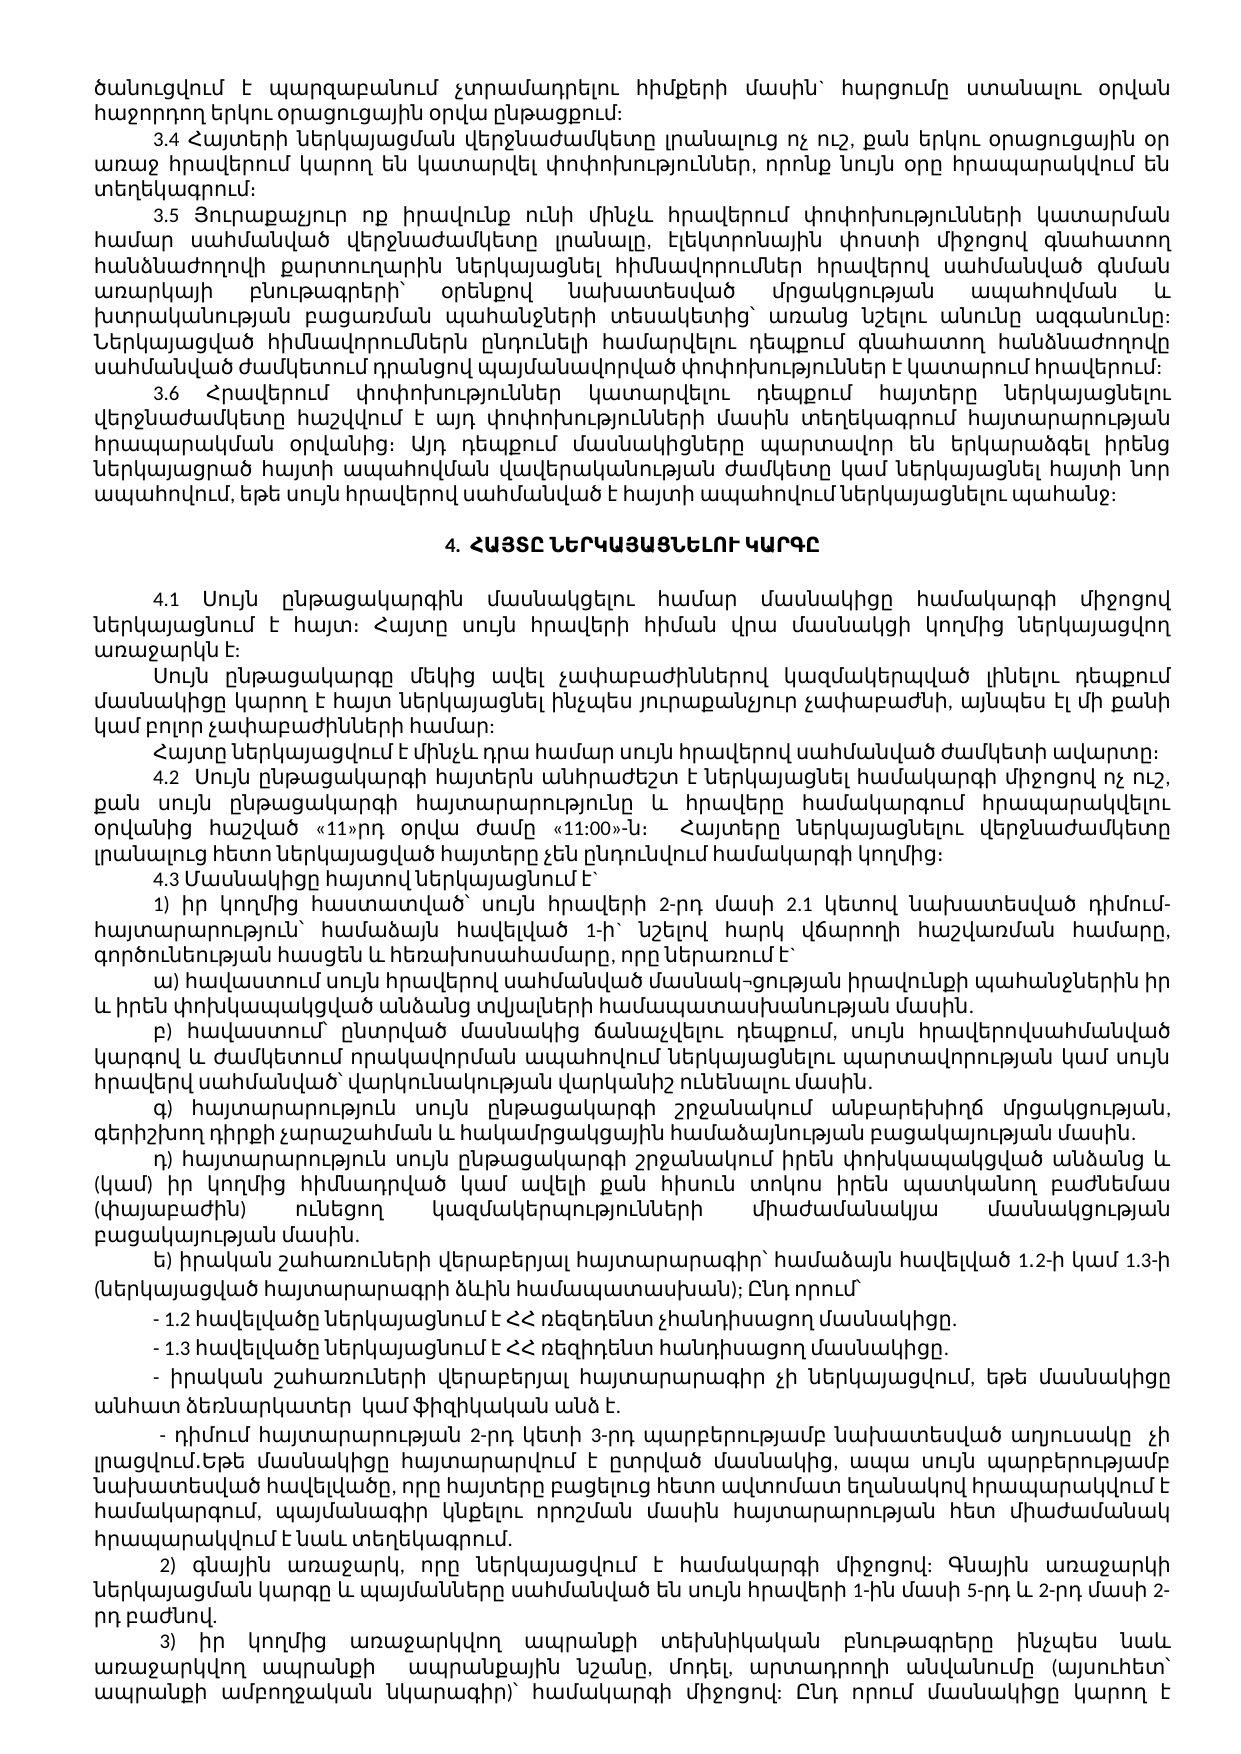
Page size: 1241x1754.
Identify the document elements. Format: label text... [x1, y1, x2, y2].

text - 1.2 հավելվածը ներկայացնում է ՀՀ ռեզեդենտ չհանդիսացող մասնակիցը. [94, 1306, 1171, 1331]
text 4. ՀԱՅՏԸ ՆԵՐԿԱՅԱՑՆԵԼՈՒ ԿԱՐԳԸ [94, 532, 1171, 558]
text գ) հայտարարություն սույն ընթացակարգի շրջանակում անբարեխիղճ մրցակցության, գերիշխող դիրքի չարաշահման և հակամրցակցային համաձայնության բացակայության մասին. [94, 1095, 1171, 1146]
text 4.2 Սույն ընթացակարգի հայտերն անհրաժեշտ է ներկայացնել համակարգի միջոցով ոչ ուշ, քան սույն ընթացակարգի հայտարարությունը և հրավերը համակարգում հրապարակվելու օրվանից հաշված «11»րդ օրվա ժամը «11:00»-ն։ Հայտերը ներկայացնելու վերջնաժամկետը լրանալուց հետո ներկայացված հայտերը չեն ընդունվում համակարգի կողմից։ [94, 764, 1171, 866]
text Սույն ընթացակարգը մեկից ավել չափաբաժիններով կազմակերպված լինելու դեպքում մասնակիցը կարող է հայտ ներկայացնել ինչպես յուրաքանչյուր չափաբաժնի, այնպես էլ մի քանի կամ բոլոր չափաբաժինների համար: [94, 663, 1171, 739]
text 3.4 Հայտերի ներկայացման վերջնաժամկետը լրանալուց ոչ ուշ, քան երկու օրացուցային օր առաջ հրավերում կարող են կատարվել փոփոխություններ, որոնք նույն օրը հրապարակվում են տեղեկագրում։ [94, 126, 1171, 202]
text ե) իրական շահառուների վերաբերյալ հայտարարագիր՝ համաձայն հավելված 1․2-ի կամ 1.3-ի (ներկայացված հայտարարագրի ձևին համապատասխան); Ընդ որում՝ [94, 1247, 1171, 1302]
text - դիմում հայտարարության 2-րդ կետի 3-րդ պարբերությամբ նախատեսված աղյուսակը չի լրացվում․Եթե մասնակիցը հայտարարվում է ըտրված մասնակից, ապա սույն պարբերությամբ նախատեսված հավելվածը, որը հայտերը բացելուց հետո ավտոմատ եղանակով հրապարակվում է համակարգում, պայմանագիր կնքելու որոշման մասին հայտարարության հետ միաժամանակ հրապարակվում է նաև տեղեկագրում. [94, 1422, 1171, 1552]
text 2) գնային առաջարկ, որը ներկայացվում է համակարգի միջոցով: Գնային առաջարկի ներկայացման կարգը և պայմանները սահմանված են սույն հրավերի 1-ին մասի 5-րդ և 2-րդ մասի 2-րդ բաժնով. [94, 1552, 1171, 1628]
text 3.6 Հրավերում փոփոխություններ կատարվելու դեպքում հայտերը ներկայացնելու վերջնաժամկետը հաշվվում է այդ փոփոխությունների մասին տեղեկագրում հայտարարության հրապարակման օրվանից։ Այդ դեպքում մասնակիցները պարտավոր են երկարաձգել իրենց ներկայացրած հայտի ապահովման վավերականության ժամկետը կամ ներկայացնել հայտի նոր ապահովում, եթե սույն հրավերով սահմանված է հայտի ապահովում ներկայացնելու պահանջ: [94, 380, 1171, 507]
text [94, 1628, 1171, 1705]
text 3.5 Յուրաքաչյուր ոք իրավունք ունի մինչև հրավերում փոփոխությունների կատարման համար սահմանված վերջնաժամկետը լրանալը, էլեկտրոնային փոստի միջոցով գնահատող հանձնաժողովի քարտուղարին ներկայացնել հիմնավորումներ հրավերով սահմանված գնման առարկայի բնութագրերի՝ օրենքով նախատեսված մրցակցության ապահովման և խտրականության բացառման պահանջների տեսակետից՝ առանց նշելու անունը ազգանունը: Ներկայացված հիմնավորումներն ընդունելի համարվելու դեպքում գնահատող հանձնաժողովը սահմանված ժամկետում դրանցով պայմանավորված փոփոխություններ է կատարում հրավերում: [94, 202, 1171, 380]
text - իրական շահառուների վերաբերյալ հայտարարագիր չի ներկայացվում, եթե մասնակիցը անհատ ձեռնարկատեր կամ ֆիզիկական անձ է. [94, 1364, 1171, 1419]
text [94, 75, 1171, 126]
text Հայտը ներկայացվում է մինչև դրա համար սույն հրավերով սահմանված ժամկետի ավարտը։ [94, 739, 1171, 764]
text դ) հայտարարություն սույն ընթացակարգի շրջանակում իրեն փոխկապակցված անձանց և (կամ) իր կողմից հիմնադրված կամ ավելի քան հիսուն տոկոս իրեն պատկանող բաժնեմաս (փայաբաժին) ունեցող կազմակերպությունների միաժամանակյա մասնակցության բացակայության մասին. [94, 1146, 1171, 1247]
text ա) հավաստում սույն հրավերով սահմանված մասնակ¬ցության իրավունքի պահանջներին իր և իրեն փոխկապակցված անձանց տվյալների համապատասխանության մասին. [94, 968, 1171, 1019]
text 1) իր կողմից հաստատված՝ սույն հրավերի 2-րդ մասի 2.1 կետով նախատեսված դիմում-հայտարարություն՝ համաձայն հավելված 1-ի` նշելով հարկ վճարողի հաշվառման համարը, գործունեության հասցեն և հեռախոսահամարը, որը ներառում է` [94, 892, 1171, 968]
text 4.1 Սույն ընթացակարգին մասնակցելու համար մասնակիցը համակարգի միջոցով ներկայացնում է հայտ։ Հայտը սույն հրավերի հիման վրա մասնակցի կողմից ներկայացվող առաջարկն է: [94, 587, 1171, 663]
text 4.3 Մասնակիցը հայտով ներկայացնում է` [94, 866, 1171, 892]
text - 1.3 հավելվածը ներկայացնում է ՀՀ ռեզիդենտ հանդիսացող մասնակիցը. [94, 1335, 1171, 1360]
text բ) հավաստում՝ ընտրված մասնակից ճանաչվելու դեպքում, սույն հրավերովսահմանված կարգով և ժամկետում որակավորման ապահովում ներկայացնելու պարտավորության կամ սույն հրավերվ սահմանված՝ վարկունակության վարկանիշ ունենալու մասին. [94, 1019, 1171, 1095]
